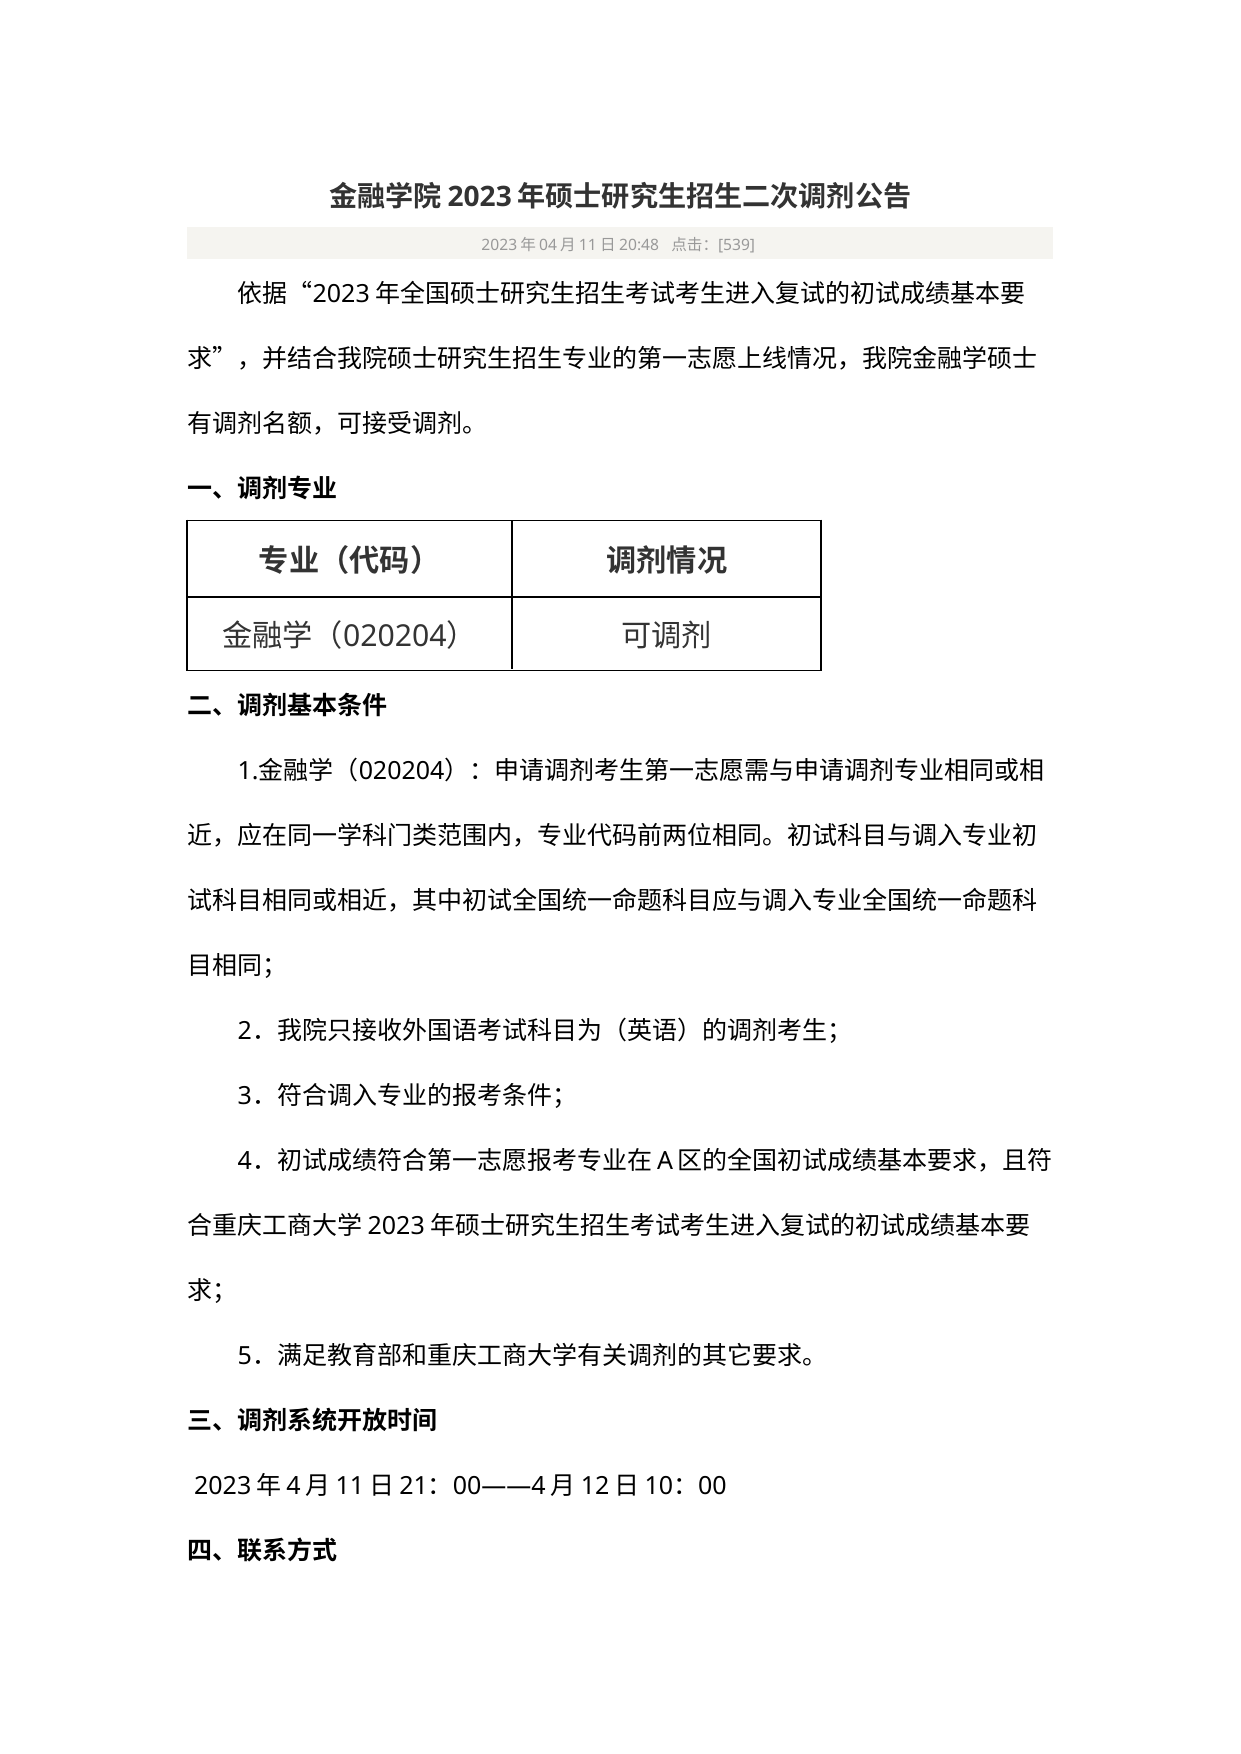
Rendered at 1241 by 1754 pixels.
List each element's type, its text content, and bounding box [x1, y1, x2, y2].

text 4．初试成绩符合第一志愿报考专业在A区的全国初试成绩基本要求，且符合重庆工商大学2023年硕士研究生招生考试考生进入复试的初试成绩基本要求； [187, 1126, 1053, 1321]
text 三、调剂系统开放时间 [187, 1386, 1053, 1451]
text 2．我院只接收外国语考试科目为（英语）的调剂考生； [187, 996, 1053, 1061]
text 二、调剂基本条件 [187, 671, 1053, 736]
table_cell 金融学（020204） [188, 598, 511, 669]
table_cell 可调剂 [513, 598, 820, 669]
text 1.金融学（020204）：申请调剂考生第一志愿需与申请调剂专业相同或相近，应在同一学科门类范围内，专业代码前两位相同。初试科目与调入专业初试科目相同或相近，其中初试全国统一命题科目应与调入专业全国统一命题科目相同； [187, 736, 1053, 996]
table_header 专业（代码） [188, 521, 511, 596]
table_header 调剂情况 [513, 521, 820, 596]
text 四、联系方式 [187, 1516, 1053, 1581]
text 依据“2023年全国硕士研究生招生考试考生进入复试的初试成绩基本要求”，并结合我院硕士研究生招生专业的第一志愿上线情况，我院金融学硕士有调剂名额，可接受调剂。 [187, 259, 1053, 454]
text 5．满足教育部和重庆工商大学有关调剂的其它要求。 [187, 1321, 1053, 1386]
text 3．符合调入专业的报考条件； [187, 1061, 1053, 1126]
text 2023年4月11日21：00——4月12日10：00 [187, 1451, 1053, 1516]
text 一、调剂专业 [187, 454, 1053, 519]
text 金融学院2023年硕士研究生招生二次调剂公告 [187, 162, 1053, 227]
text 2023年04月11日 20:48 点击：[539] [187, 227, 1053, 259]
